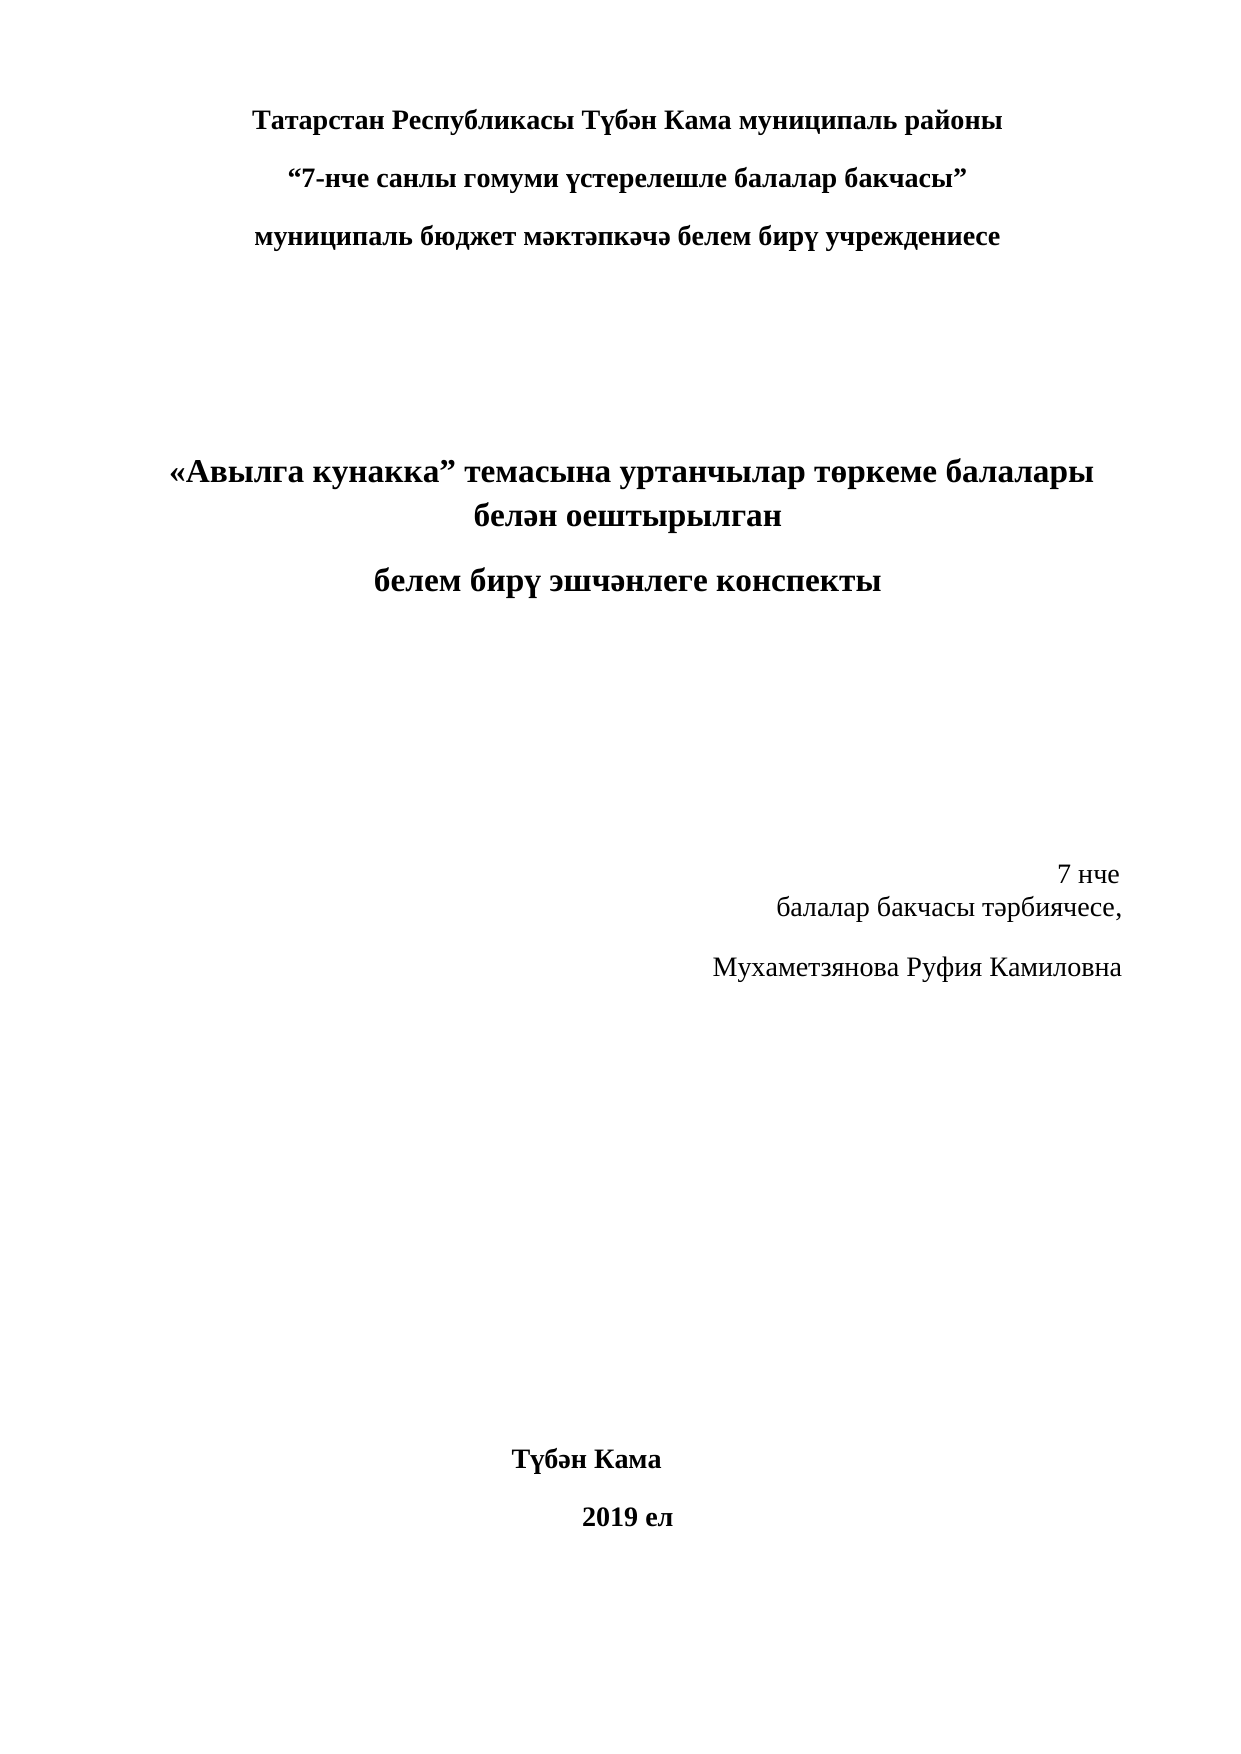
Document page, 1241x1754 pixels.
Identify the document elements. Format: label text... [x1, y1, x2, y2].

text 2019 ел [133, 1500, 1122, 1532]
text Татарстан Республикасы Түбән Кама муниципаль районы [133, 103, 1122, 136]
text “7-нче санлы гомуми үстерелешле балалар бакчасы” [133, 161, 1122, 194]
text муниципаль бюджет мәктәпкәчә белем бирү учреждениесе [133, 219, 1122, 252]
text белем бирү эшчәнлеге конспекты [133, 561, 1122, 599]
text Түбән Кама [133, 1442, 1122, 1474]
text «Авылга кунакка” темасына уртанчылар төркеме балалары белән оештырылган [133, 452, 1122, 534]
text Мухаметзянова Руфия Камиловна [133, 922, 1122, 983]
text 7 нче балалар бакчасы тәрбиячесе, [133, 857, 1122, 922]
